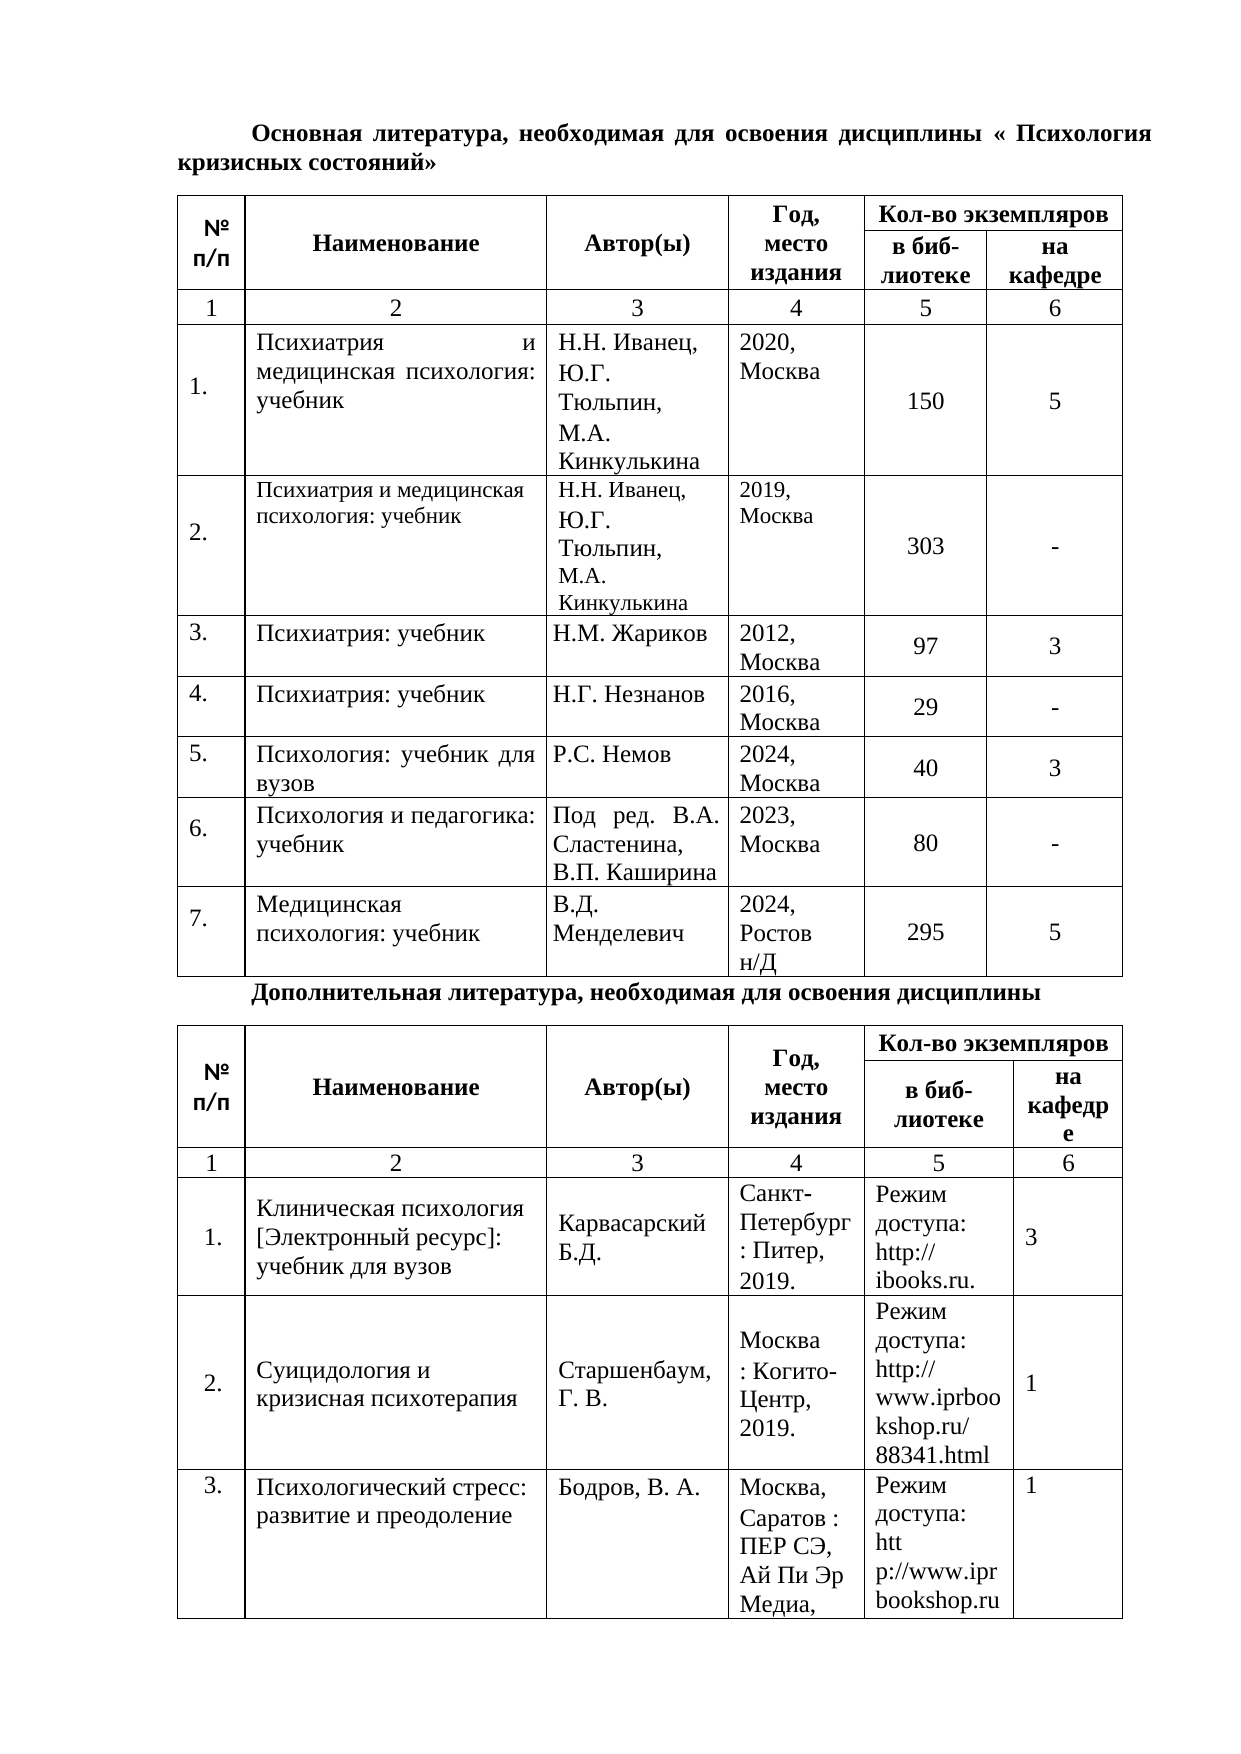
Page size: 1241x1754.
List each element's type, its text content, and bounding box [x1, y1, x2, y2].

table_cell Психиатрия и медицинская психология: учебник [246, 476, 546, 615]
table_cell 3 [547, 290, 728, 324]
table_cell на кафедре [1014, 1061, 1122, 1147]
table_cell [178, 1296, 244, 1469]
table_cell 2024, Ростов н/Д [729, 887, 864, 976]
table_cell Психиатрия: учебник [246, 616, 546, 676]
table_header Кол-во экземпляров [865, 1026, 1122, 1060]
table_cell Психология и педагогика: учебник [246, 798, 546, 886]
table_cell Суицидология и кризисная психотерапия [246, 1296, 546, 1469]
table_cell 4 [729, 290, 864, 324]
table_cell Н.Н. Иванец, Ю.Г. Тюльпин, М.А. Кинкулькина [547, 476, 728, 615]
table_cell 3 [987, 737, 1122, 797]
table_cell Режим доступа: http://ibooks.ru. [865, 1178, 1013, 1295]
table_cell 1 [178, 290, 244, 324]
table_cell 5 [865, 1148, 1013, 1177]
table_cell 5 [987, 887, 1122, 976]
table_cell 5 [987, 325, 1122, 475]
table_cell Клиническая психология [Электронный ресурс]: учебник для вузов [246, 1178, 546, 1295]
table_cell Н.Г. Незнанов [547, 677, 728, 736]
table_cell Медицинская психология: учебник [246, 887, 546, 976]
table_cell 5 [865, 290, 986, 324]
table_cell 2012, Москва [729, 616, 864, 676]
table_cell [246, 1470, 546, 1618]
table_cell в биб-лиотеке [865, 1061, 1013, 1147]
table_cell Карвасарский Б.Д. [547, 1178, 728, 1295]
table_cell - [987, 798, 1122, 886]
table_cell [178, 887, 244, 976]
table_cell Н.М. Жариков [547, 616, 728, 676]
text Основная литература, необходимая для освоения дисциплины « Психология кризисных состояний» [177, 118, 1152, 176]
table_header Кол-во экземпляров [865, 196, 1122, 230]
text Дополнительная литература, необходимая для освоения дисциплины [177, 977, 1152, 1005]
table_cell на кафедре [987, 231, 1122, 289]
table_header № п/п [178, 196, 244, 289]
table_cell Психология: учебник для вузов [246, 737, 546, 797]
table_header Наименование [246, 1026, 546, 1147]
table_cell Старшенбаум, Г. В. [547, 1296, 728, 1469]
table_cell 40 [865, 737, 986, 797]
table_cell Москва : Когито-Центр, 2019. [729, 1296, 864, 1469]
table_header Наименование [246, 196, 546, 289]
table_cell 2023, Москва [729, 798, 864, 886]
table_cell [178, 798, 244, 886]
table_header Год, место издания [729, 196, 864, 289]
table_cell в биб-лиотеке [865, 231, 986, 289]
table_cell 3 [1014, 1178, 1122, 1295]
table_cell 4 [729, 1148, 864, 1177]
table_cell Психиатрия и медицинская психология: учебник [246, 325, 546, 475]
table_cell Психиатрия: учебник [246, 677, 546, 736]
table_cell Р.С. Немов [547, 737, 728, 797]
table_cell 1 [178, 1148, 244, 1177]
table_header № п/п [178, 1026, 244, 1147]
table_cell [178, 325, 244, 475]
table_cell Санкт-Петербург: Питер, 2019. [729, 1178, 864, 1295]
table_cell 2019, Москва [729, 476, 864, 615]
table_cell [729, 1470, 864, 1618]
table_cell Под ред. В.А. Сластенина, В.П. Каширина [547, 798, 728, 886]
table_cell 150 [865, 325, 986, 475]
table_cell [178, 677, 244, 736]
table_header Автор(ы) [547, 1026, 728, 1147]
table_cell [178, 616, 244, 676]
table_cell 295 [865, 887, 986, 976]
table_cell 1 [1014, 1296, 1122, 1469]
table_cell Н.Н. Иванец, Ю.Г. Тюльпин, М.А. Кинкулькина [547, 325, 728, 475]
table_cell 303 [865, 476, 986, 615]
table_cell 29 [865, 677, 986, 736]
table_cell - [987, 476, 1122, 615]
table_cell 3 [987, 616, 1122, 676]
table_header Автор(ы) [547, 196, 728, 289]
table_cell 80 [865, 798, 986, 886]
table_cell [178, 1178, 244, 1295]
table_cell Бодров, В. А. [547, 1470, 728, 1618]
table_cell 6 [1014, 1148, 1122, 1177]
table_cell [865, 1470, 1013, 1618]
table_cell Режим доступа: http://www.iprbookshop.ru/88341.html [865, 1296, 1013, 1469]
table_cell - [987, 677, 1122, 736]
table_cell [178, 1470, 244, 1618]
table_cell 6 [987, 290, 1122, 324]
table_cell 3 [547, 1148, 728, 1177]
table_header Год, место издания [729, 1026, 864, 1147]
table_cell 2020, Москва [729, 325, 864, 475]
table_cell 2 [246, 1148, 546, 1177]
table_cell [178, 476, 244, 615]
table_cell 1 [1014, 1470, 1122, 1618]
table_cell 2024, Москва [729, 737, 864, 797]
table_cell 2 [246, 290, 546, 324]
table_cell 2016, Москва [729, 677, 864, 736]
table_cell В.Д. Менделевич [547, 887, 728, 976]
table_cell 97 [865, 616, 986, 676]
table_cell [178, 737, 244, 797]
